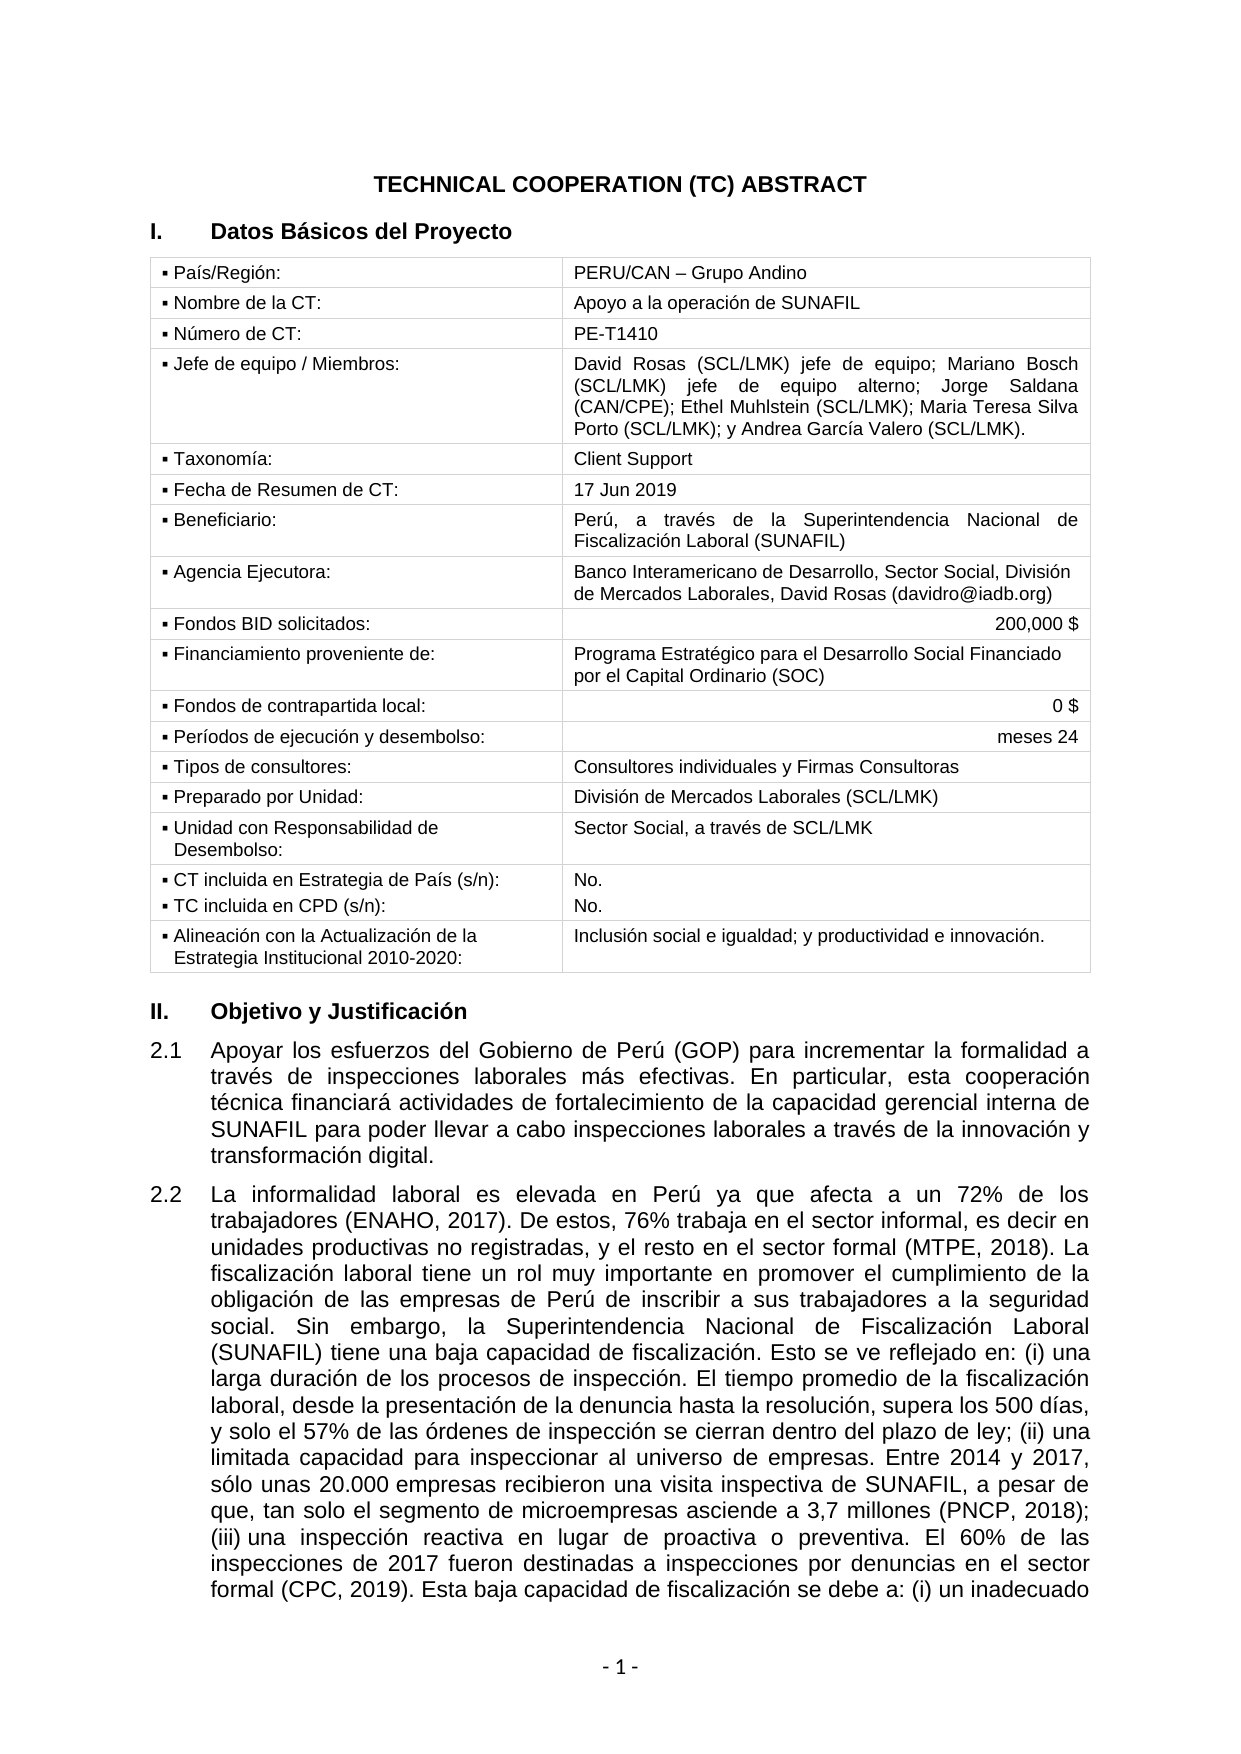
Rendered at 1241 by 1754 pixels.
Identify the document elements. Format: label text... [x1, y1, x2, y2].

table_cell ▪ Tipos de consultores: [151, 752, 562, 782]
table_cell $ 200,000 [563, 609, 1090, 638]
text TECHNICAL COOPERATION (TC) ABSTRACT [150, 171, 1090, 197]
table_cell No. No. [563, 865, 1090, 920]
table_cell Client Support [563, 444, 1090, 474]
text 2.1 Apoyar los esfuerzos del Gobierno de Perú (GOP) para incrementar la formalidad a través de inspecciones laborales más efectivas. En particular, esta cooperación técnica financiará actividades de fortalecimiento de la capacidad gerencial interna de SUNAFIL para poder llevar a cabo inspecciones laborales a través de la innovación y transformación digital. [150, 1037, 1090, 1168]
table_cell ▪ Alineación con la Actualización de la Estrategia Institucional 2010-2020: [151, 921, 562, 972]
table_cell ▪ Períodos de ejecución y desembolso: [151, 722, 562, 751]
table_cell David Rosas (SCL/LMK) jefe de equipo; Mariano Bosch (SCL/LMK) jefe de equipo alterno; Jorge Saldana (CAN/CPE); Ethel Muhlstein (SCL/LMK); Maria Teresa Silva Porto (SCL/LMK); y Andrea García Valero (SCL/LMK). [563, 349, 1090, 443]
text I. Datos Básicos del Proyecto [150, 218, 1090, 244]
table_cell Banco Interamericano de Desarrollo, Sector Social, División de Mercados Laborales, David Rosas (davidro@iadb.org) [563, 557, 1090, 608]
table_cell ▪ Fondos de contrapartida local: [151, 691, 562, 721]
table_cell ▪ Nombre de la CT: [151, 288, 562, 318]
table_cell Sector Social, a través de SCL/LMK [563, 813, 1090, 864]
table_cell Perú, a través de la Superintendencia Nacional de Fiscalización Laboral (SUNAFIL) [563, 505, 1090, 556]
table_header ▪ País/Región: [151, 258, 562, 287]
table_cell ▪ Taxonomía: [151, 444, 562, 474]
table_cell PE-T1410 [563, 319, 1090, 348]
table_cell Apoyo a la operación de SUNAFIL [563, 288, 1090, 318]
table_cell 17 Jun 2019 [563, 475, 1090, 504]
table_cell ▪ Número de CT: [151, 319, 562, 348]
table_cell ▪ Fecha de Resumen de CT: [151, 475, 562, 504]
table_cell ▪ Unidad con Responsabilidad de Desembolso: [151, 813, 562, 864]
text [150, 1181, 1090, 1602]
table_cell ▪ Fondos BID solicitados: [151, 609, 562, 638]
table_cell ▪ Agencia Ejecutora: [151, 557, 562, 608]
table_cell ▪ CT incluida en Estrategia de País (s/n): ▪ TC incluida en CPD (s/n): [151, 865, 562, 920]
table_cell Programa Estratégico para el Desarrollo Social Financiado por el Capital Ordinario (SOC) [563, 640, 1090, 690]
table_cell ▪ Preparado por Unidad: [151, 783, 562, 812]
table_cell Consultores individuales y Firmas Consultoras [563, 752, 1090, 782]
table_cell ▪ Financiamiento proveniente de: [151, 640, 562, 690]
text II. Objetivo y Justificación [150, 998, 1090, 1024]
table_cell $ 0 [563, 691, 1090, 721]
table_cell ▪ Jefe de equipo / Miembros: [151, 349, 562, 443]
table_cell 24 meses [563, 722, 1090, 751]
table_cell División de Mercados Laborales (SCL/LMK) [563, 783, 1090, 812]
table_cell Inclusión social e igualdad; y productividad e innovación. [563, 921, 1090, 972]
table_cell ▪ Beneficiario: [151, 505, 562, 556]
table_header PERU/CAN – Grupo Andino [563, 258, 1090, 287]
